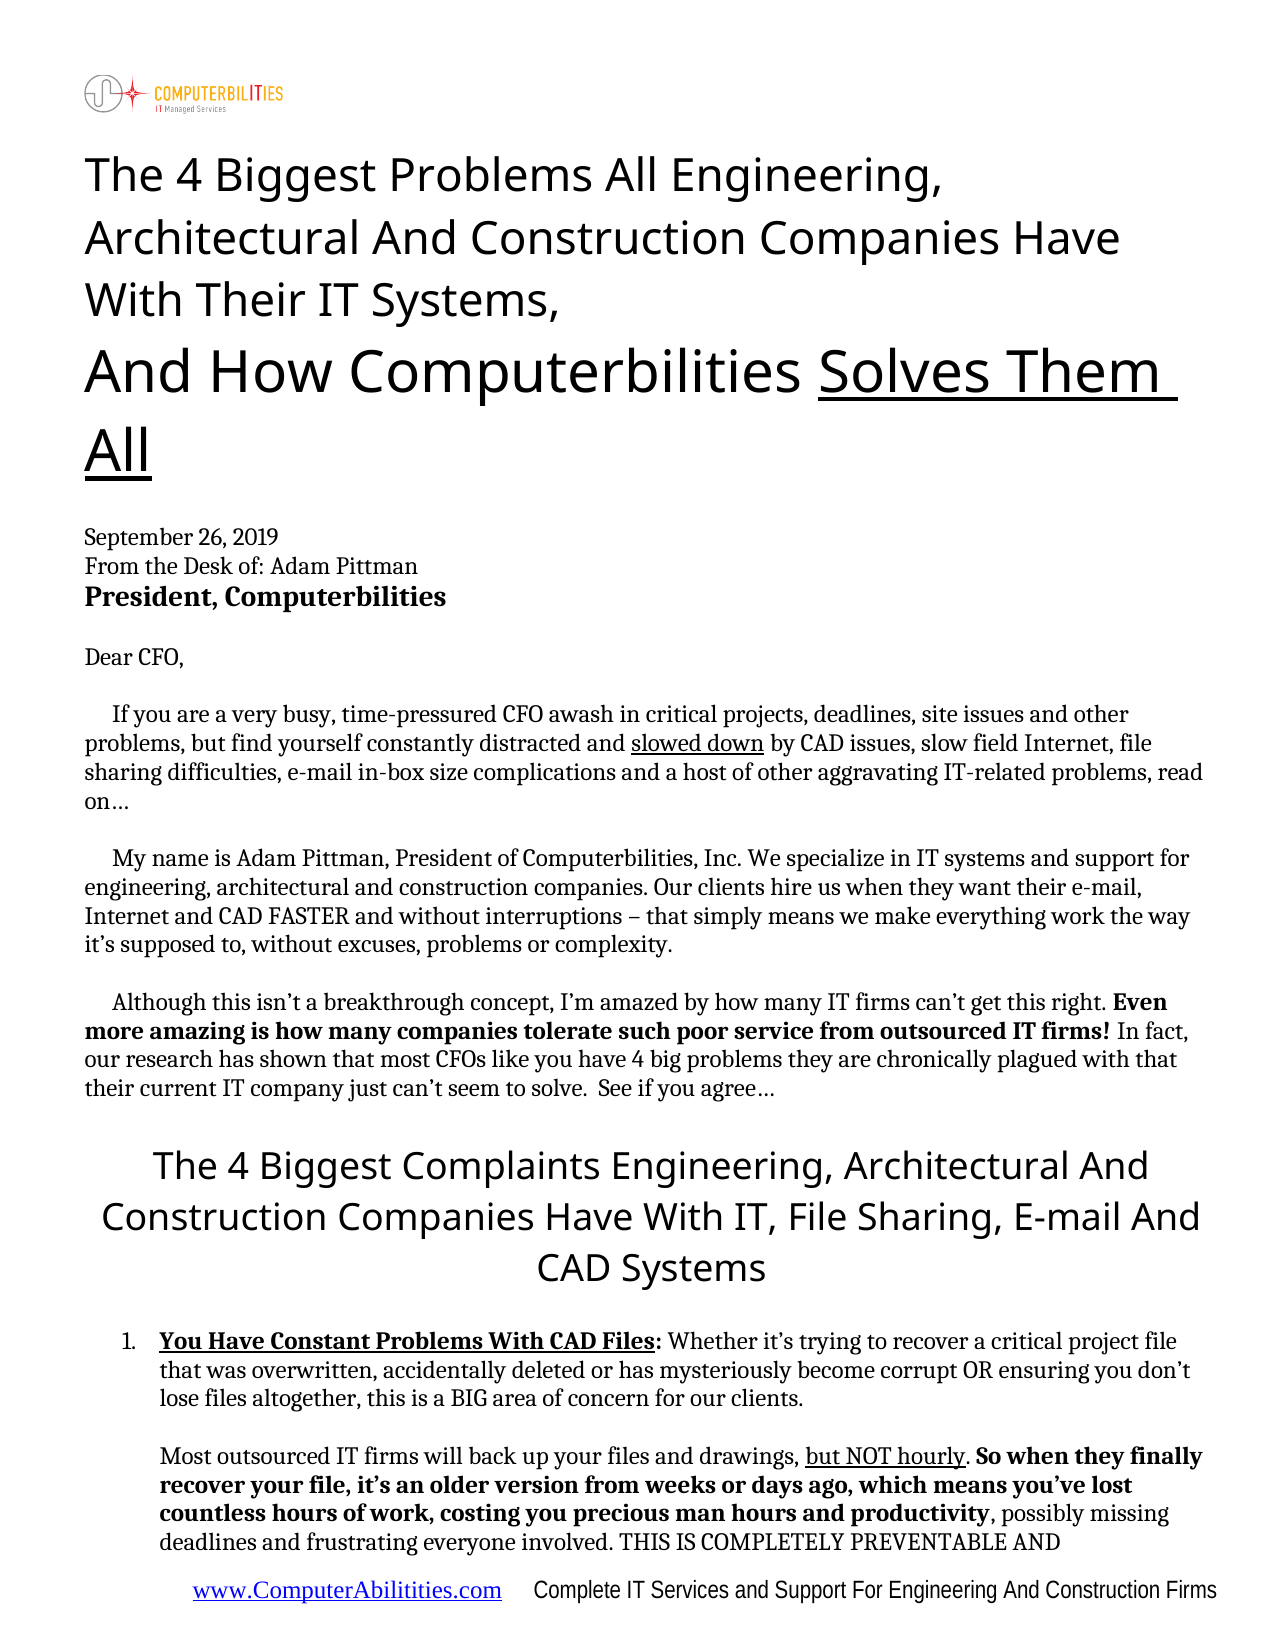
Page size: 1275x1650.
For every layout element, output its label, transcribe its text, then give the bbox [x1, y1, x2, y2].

text From the Desk of: Adam Pittman [84, 552, 1218, 581]
text Dear CFO, [84, 643, 1218, 672]
text Although this isn’t a breakthrough concept, I’m amazed by how many IT firms can’t get this right. Even more amazing is how many companies tolerate such poor service from outsourced IT firms! In fact, our research has shown that most CFOs like you have 4 big problems they are chronically plagued with that their current IT company just can’t seem to solve. See if you agree… [84, 988, 1218, 1103]
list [122, 1327, 1218, 1557]
text The 4 Biggest Problems All Engineering, Architectural And Construction Companies Have With Their IT Systems, And How Computerbilities Solves Them All [84, 143, 1218, 489]
text September 26, 2019 [84, 523, 1218, 552]
picture [84, 75, 283, 114]
text My name is Adam Pittman, President of Computerbilities, Inc. We specialize in IT systems and support for engineering, architectural and construction companies. Our clients hire us when they want their e-mail, Internet and CAD FASTER and without interruptions – that simply means we make everything work the way it’s supposed to, without excuses, problems or complexity. [84, 844, 1218, 959]
text President, Computerbilities [84, 581, 1218, 614]
text The 4 Biggest Complaints Engineering, Architectural And Construction Companies Have With IT, File Sharing, E-mail And CAD Systems [84, 1140, 1218, 1293]
text If you are a very busy, time-pressured CFO awash in critical projects, deadlines, site issues and other problems, but find yourself constantly distracted and slowed down by CAD issues, slow field Internet, file sharing difficulties, e-mail in-box size complications and a host of other aggravating IT-related problems, read on… [84, 700, 1218, 815]
